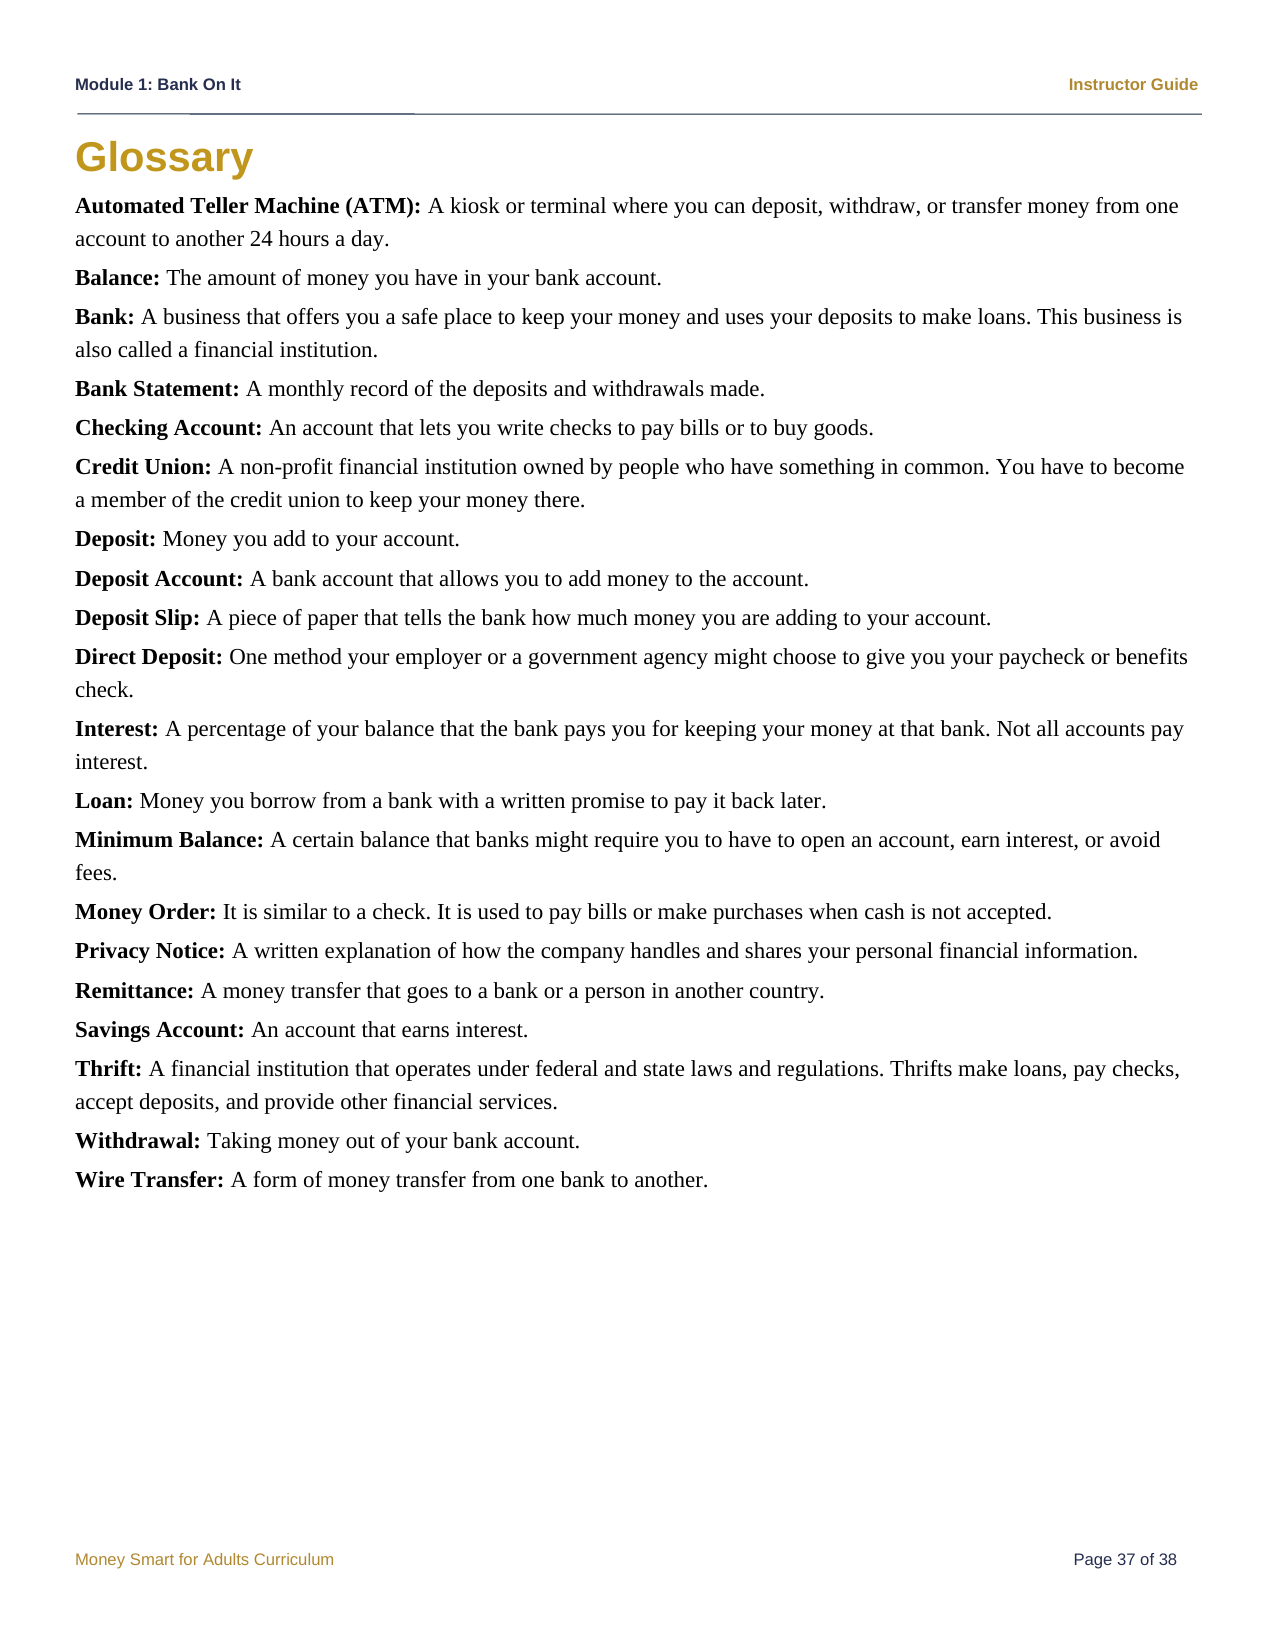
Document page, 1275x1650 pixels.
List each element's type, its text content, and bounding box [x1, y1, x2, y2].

text Remittance: A money transfer that goes to a bank or a person in another country. [75, 977, 1200, 1003]
text Wire Transfer: A form of money transfer from one bank to another. [75, 1166, 1200, 1193]
text Privacy Notice: A written explanation of how the company handles and shares your personal financial information. [75, 938, 1200, 964]
text Credit Union: A non-profit financial institution owned by people who have something in common. You have to become a member of the credit union to keep your money there. [75, 453, 1200, 513]
text Minimum Balance: A certain balance that banks might require you to have to open an account, earn interest, or avoid fees. [75, 826, 1200, 886]
text Checking Account: An account that lets you write checks to pay bills or to buy goods. [75, 414, 1200, 441]
text Deposit Account: A bank account that allows you to add money to the account. [75, 565, 1200, 591]
text Bank Statement: A monthly record of the deposits and withdrawals made. [75, 375, 1200, 401]
text Money Order: It is similar to a check. It is used to pay bills or make purchases when cash is not accepted. [75, 898, 1200, 925]
text Bank: A business that offers you a safe place to keep your money and uses your deposits to make loans. This business is also called a financial institution. [75, 303, 1200, 362]
text Deposit: Money you add to your account. [75, 526, 1200, 552]
text Interest: A percentage of your balance that the bank pays you for keeping your money at that bank. Not all accounts pay interest. [75, 715, 1200, 774]
text Deposit Slip: A piece of paper that tells the bank how much money you are adding to your account. [75, 604, 1200, 630]
text Thrift: A financial institution that operates under federal and state laws and regulations. Thrifts make loans, pay checks, accept deposits, and provide other financial services. [75, 1055, 1200, 1114]
text Loan: Money you borrow from a bank with a written promise to pay it back later. [75, 787, 1200, 813]
text Balance: The amount of money you have in your bank account. [75, 264, 1200, 290]
text Glossary [75, 132, 1200, 180]
text Withdrawal: Taking money out of your bank account. [75, 1127, 1200, 1153]
text Savings Account: An account that earns interest. [75, 1016, 1200, 1042]
text Direct Deposit: One method your employer or a government agency might choose to give you your paycheck or benefits check. [75, 643, 1200, 702]
text Automated Teller Machine (ATM): A kiosk or terminal where you can deposit, withdraw, or transfer money from one account to another 24 hours a day. [75, 192, 1200, 251]
